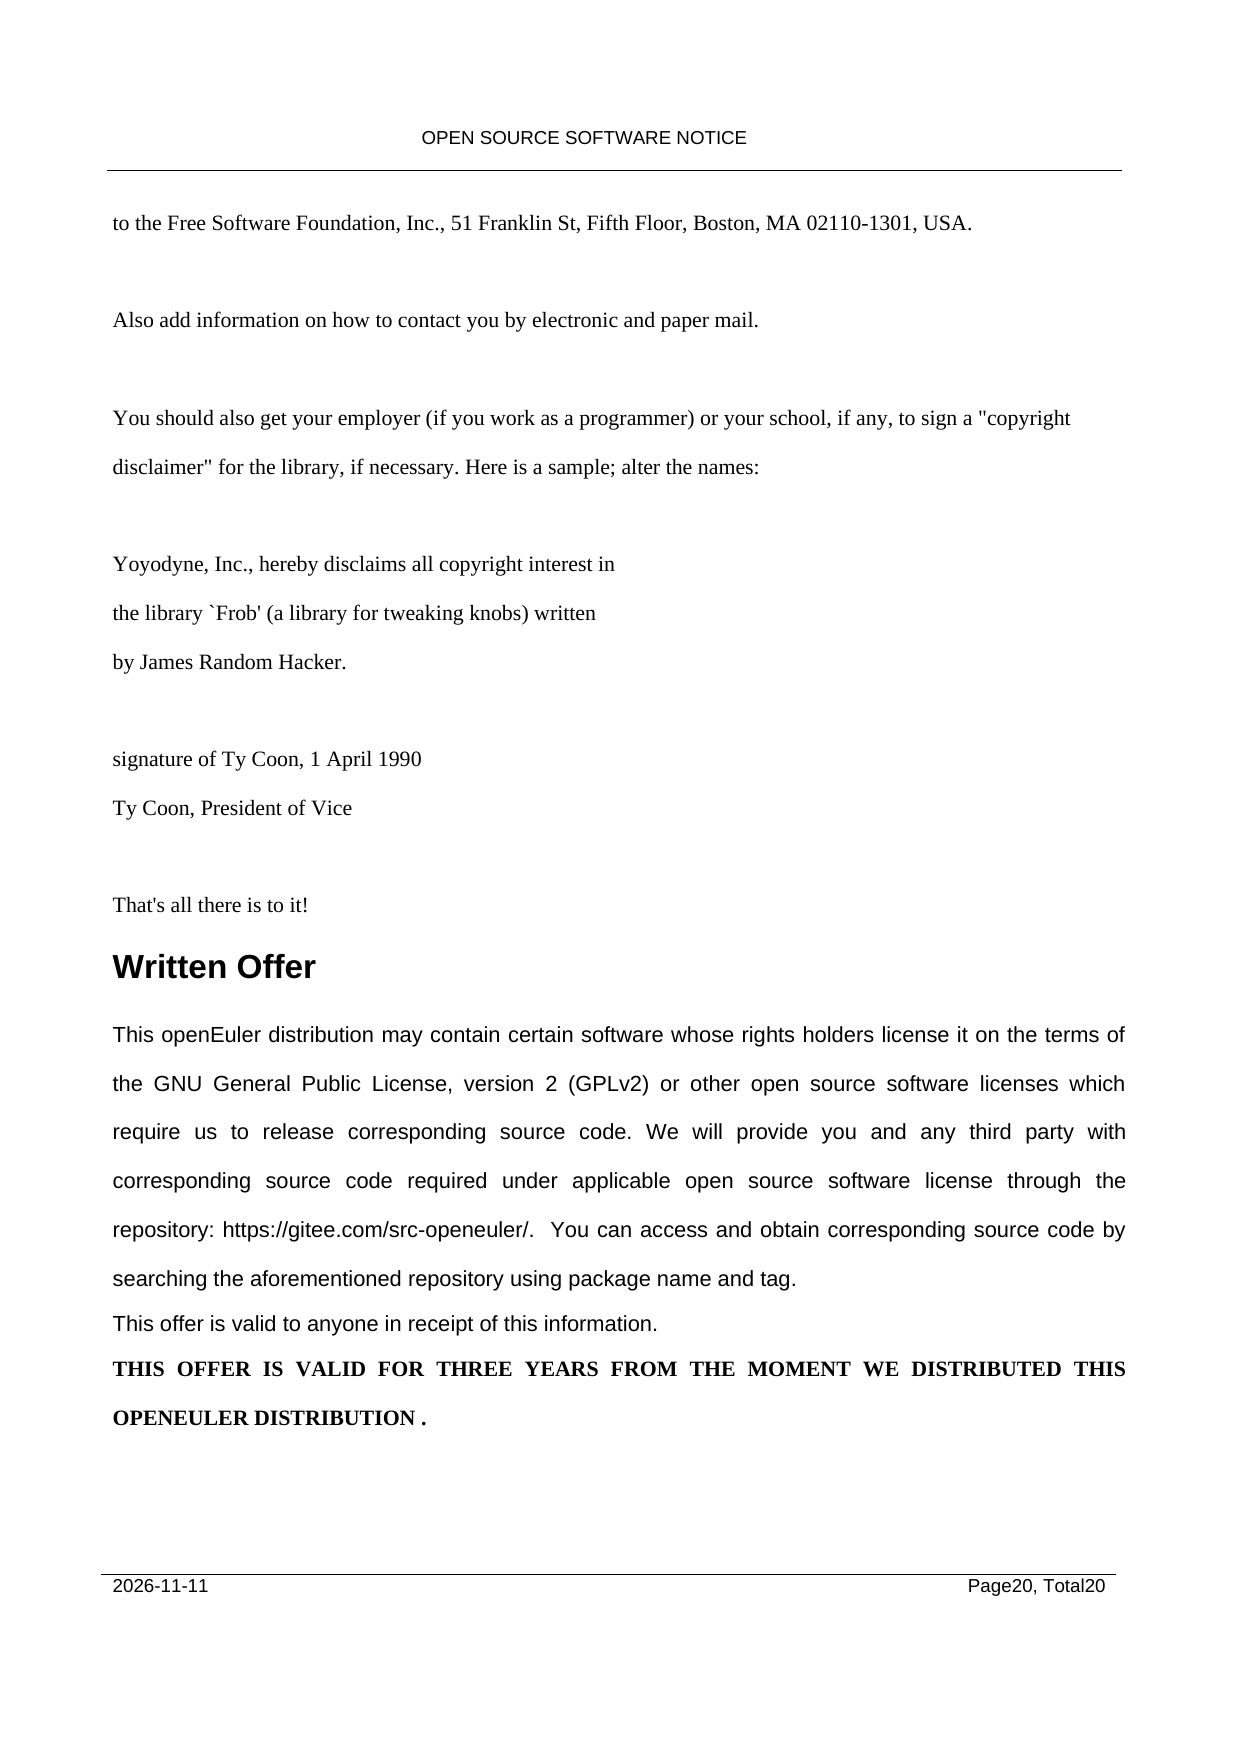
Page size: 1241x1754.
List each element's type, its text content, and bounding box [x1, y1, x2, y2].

text Written Offer [112, 934, 1128, 999]
text This offer is valid to anyone in receipt of this information. [112, 1307, 1128, 1339]
text THIS OFFER IS VALID FOR THREE YEARS FROM THE MOMENT WE DISTRIBUTED THIS OPENEULER DISTRIBUTION . [112, 1352, 1128, 1433]
text This openEuler distribution may contain certain software whose rights holders license it on the terms of the GNU General Public License, version 2 (GPLv2) or other open source software licenses which require us to release corresponding source code. We will provide you and any third party with corresponding source code required under applicable open source software license through the repository: https://gitee.com/src-openeuler/. You can access and obtain corresponding source code by searching the aforementioned repository using package name and tag. [112, 1018, 1128, 1294]
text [112, 206, 1128, 921]
